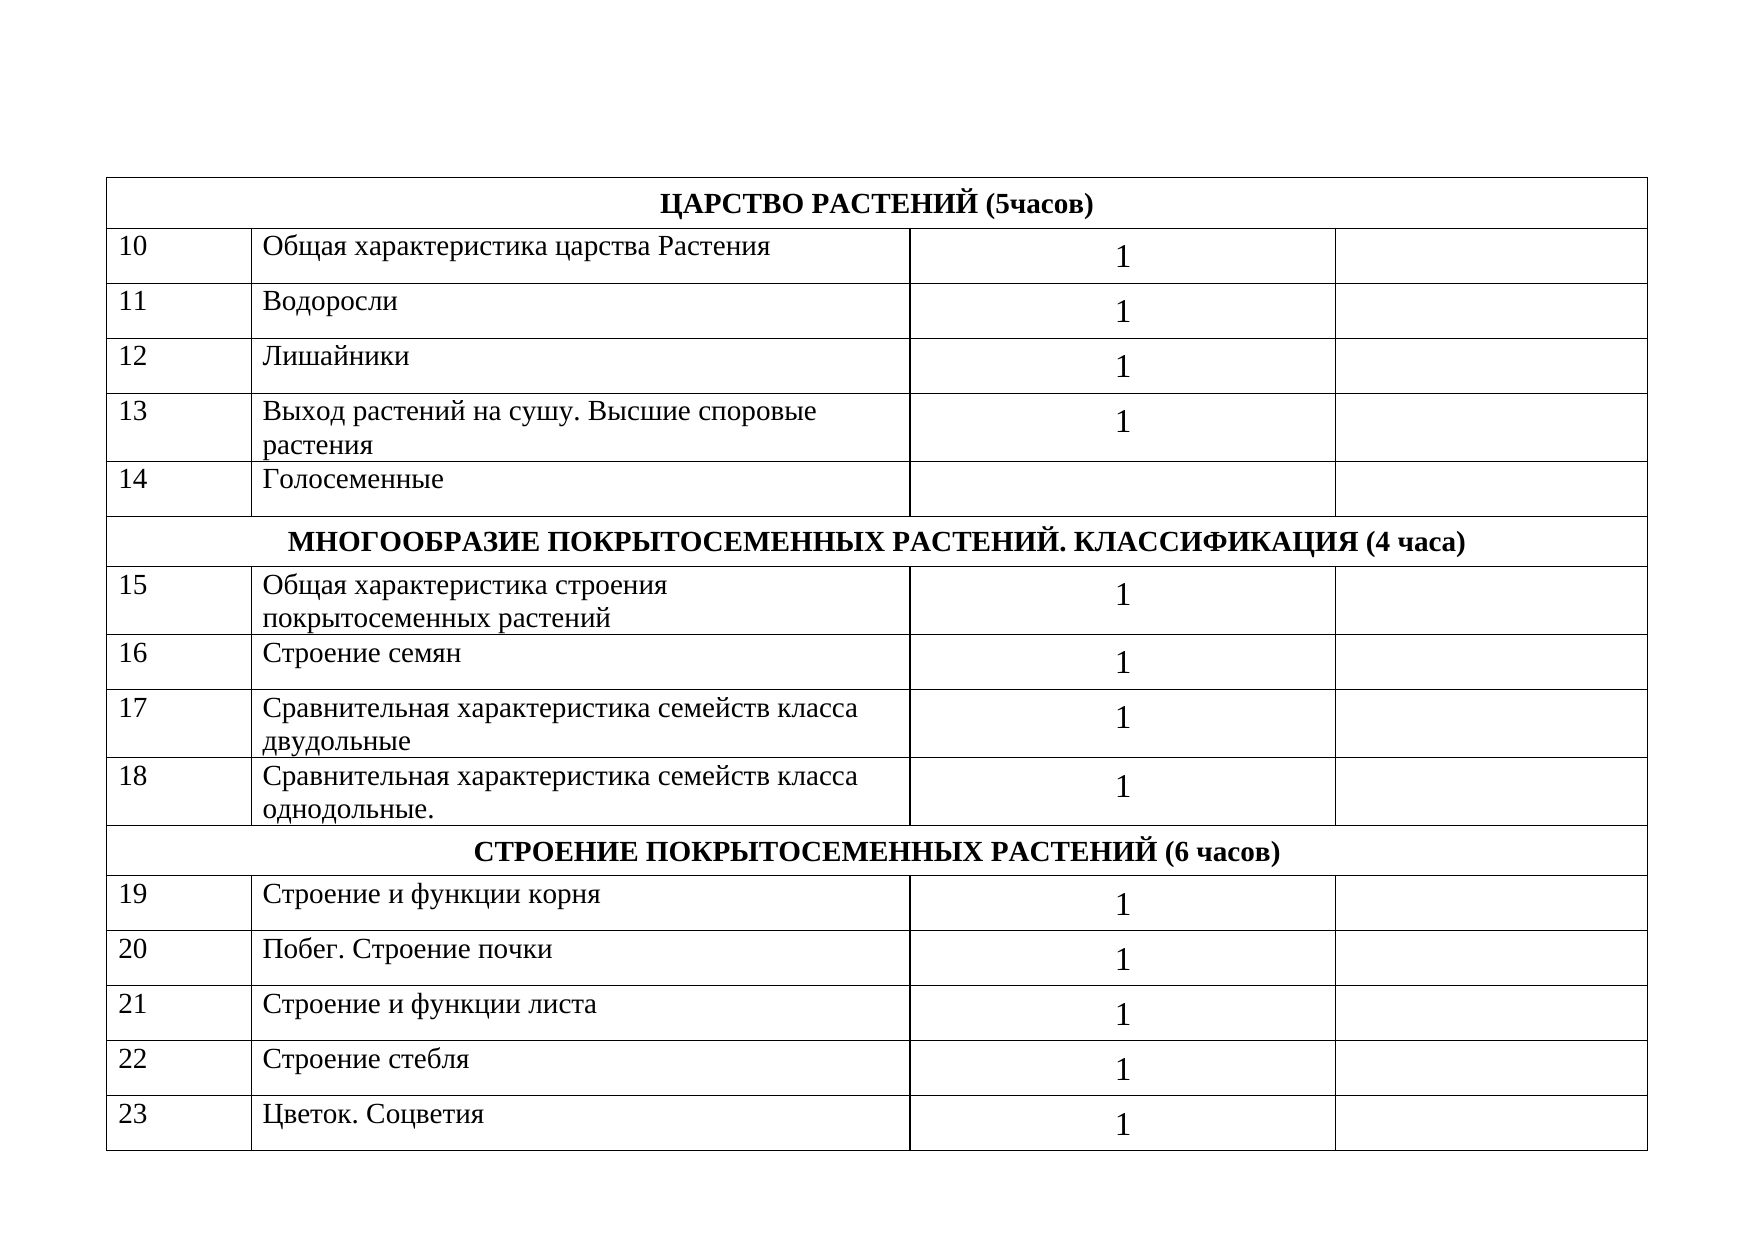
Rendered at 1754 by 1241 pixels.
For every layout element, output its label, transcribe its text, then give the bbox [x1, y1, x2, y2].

table_cell 13 [107, 394, 251, 461]
table_cell Цветок. Соцветия [252, 1096, 909, 1150]
table_cell Строение стебля [252, 1041, 909, 1095]
table_cell 1 [911, 394, 1335, 461]
table_cell 20 [107, 931, 251, 985]
table_cell 1 [911, 1096, 1335, 1150]
table_cell [1336, 1096, 1647, 1150]
table_cell СТРОЕНИЕ ПОКРЫТОСЕМЕННЫХ РАСТЕНИЙ (6 часов) [107, 826, 1647, 875]
table_cell Побег. Строение почки [252, 931, 909, 985]
table_cell [1336, 339, 1647, 392]
table_cell [1336, 931, 1647, 985]
table_cell 1 [911, 876, 1335, 930]
table_cell [1336, 758, 1647, 825]
table_cell Сравнительная характеристика семейств класса двудольные [252, 690, 909, 757]
table_cell [1336, 635, 1647, 689]
table_cell 19 [107, 876, 251, 930]
table_cell 10 [107, 229, 251, 282]
table_cell 12 [107, 339, 251, 392]
table_cell Лишайники [252, 339, 909, 392]
table_cell Строение семян [252, 635, 909, 689]
table_cell 16 [107, 635, 251, 689]
table_cell 1 [911, 986, 1335, 1040]
table_cell 21 [107, 986, 251, 1040]
table_cell 1 [911, 931, 1335, 985]
table_cell 1 [911, 229, 1335, 282]
table_cell [1336, 690, 1647, 757]
table_cell Строение и функции листа [252, 986, 909, 1040]
table_cell 14 [107, 462, 251, 516]
table_cell [1336, 462, 1647, 516]
table_cell [911, 462, 1335, 516]
table_cell 1 [911, 284, 1335, 337]
table_cell Голосеменные [252, 462, 909, 516]
table_cell МНОГООБРАЗИЕ ПОКРЫТОСЕМЕННЫХ РАСТЕНИЙ. КЛАССИФИКАЦИЯ (4 часа) [107, 517, 1647, 566]
table_cell ЦАРСТВО РАСТЕНИЙ (5часов) [107, 178, 1647, 227]
table_cell Общая характеристика строения покрытосеменных растений [252, 567, 909, 634]
table_cell 1 [911, 635, 1335, 689]
table_cell Строение и функции корня [252, 876, 909, 930]
table_cell 15 [107, 567, 251, 634]
table_cell [1336, 567, 1647, 634]
table_cell [1336, 229, 1647, 282]
table_cell Водоросли [252, 284, 909, 337]
table_cell [1336, 876, 1647, 930]
table_cell 1 [911, 567, 1335, 634]
table_cell [1336, 394, 1647, 461]
table_cell 17 [107, 690, 251, 757]
table_cell 1 [911, 339, 1335, 392]
table_cell 1 [911, 1041, 1335, 1095]
table_cell Выход растений на сушу. Высшие споровые растения [252, 394, 909, 461]
table_cell [1336, 284, 1647, 337]
table_cell 22 [107, 1041, 251, 1095]
table_cell 1 [911, 758, 1335, 825]
table_cell Общая характеристика царства Растения [252, 229, 909, 282]
table_cell [1336, 986, 1647, 1040]
table_cell 1 [911, 690, 1335, 757]
table_cell 11 [107, 284, 251, 337]
table_cell 18 [107, 758, 251, 825]
table_cell 23 [107, 1096, 251, 1150]
table_cell [1336, 1041, 1647, 1095]
table_cell Сравнительная характеристика семейств класса однодольные. [252, 758, 909, 825]
